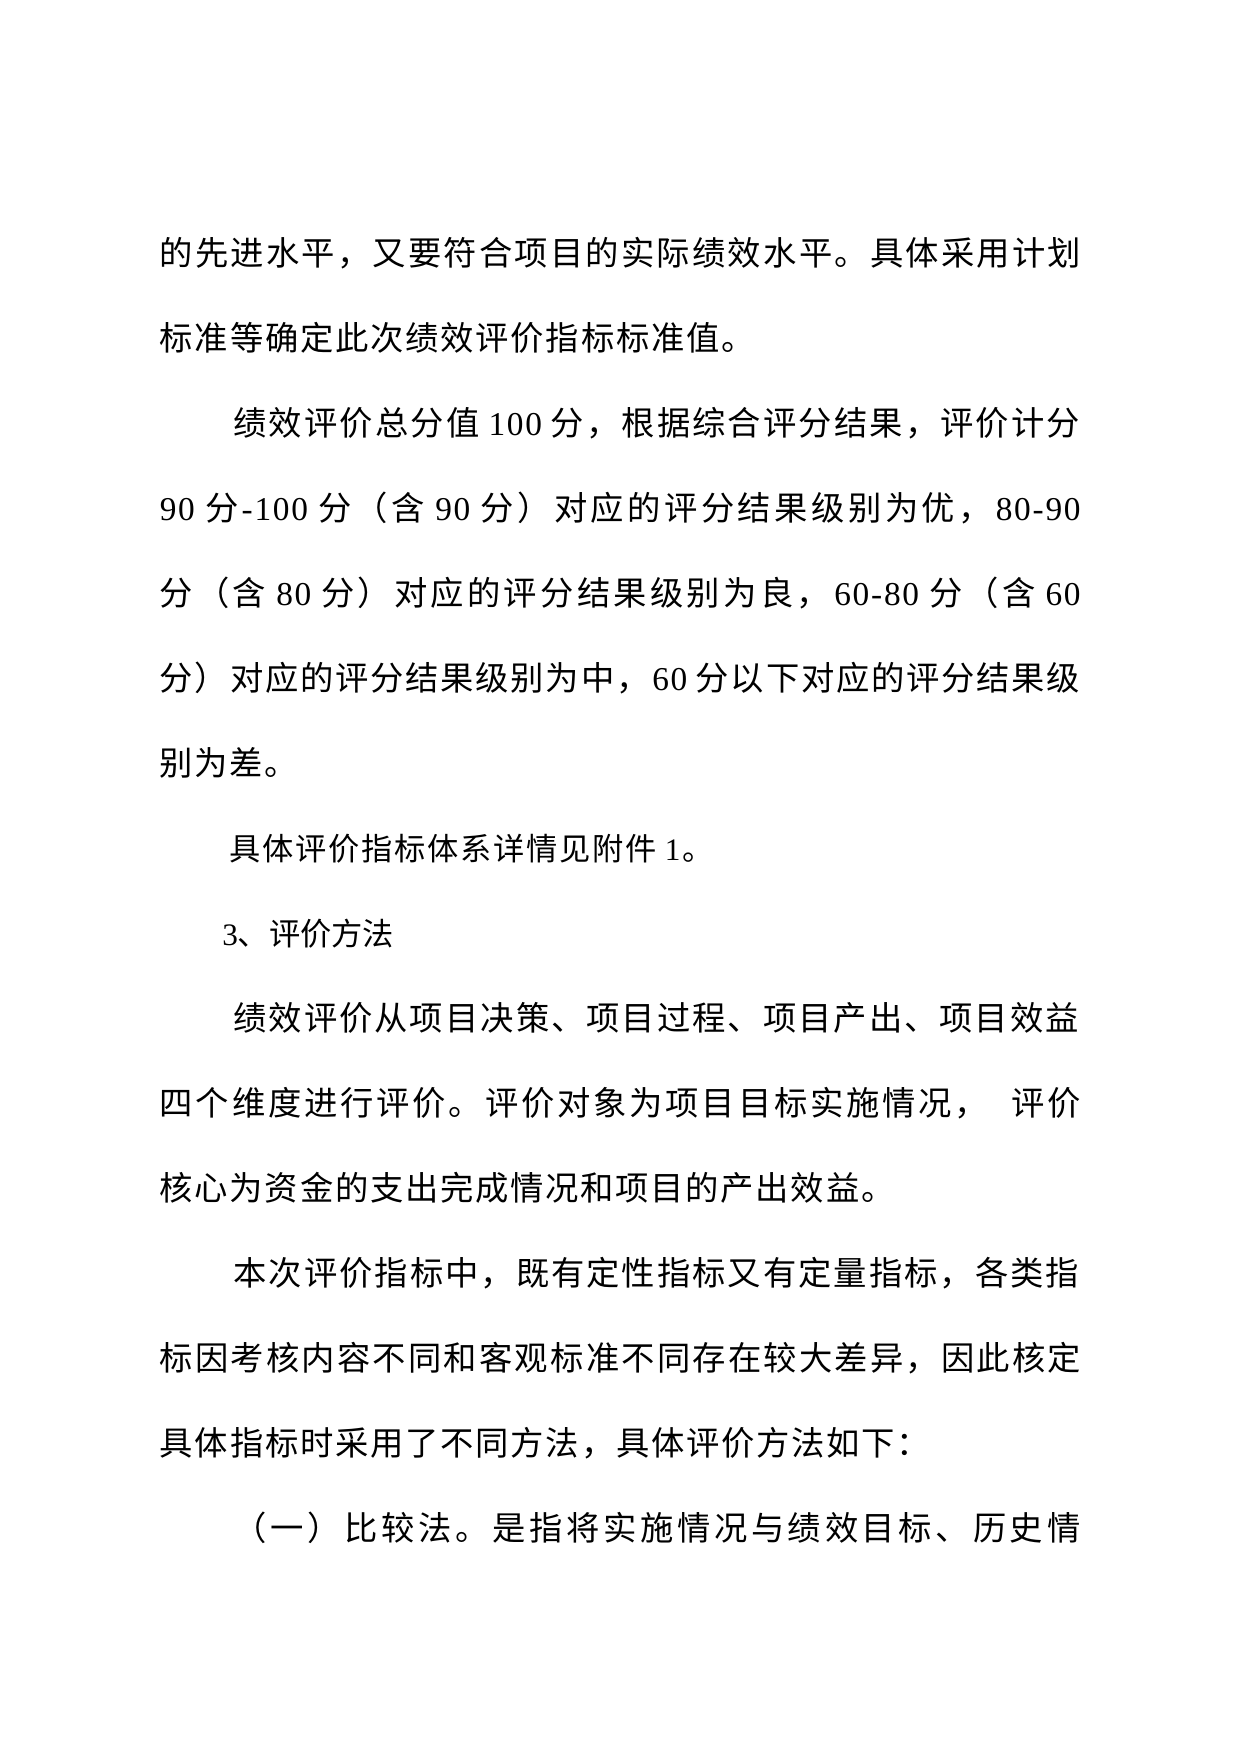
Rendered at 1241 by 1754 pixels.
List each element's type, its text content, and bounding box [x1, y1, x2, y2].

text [159, 209, 1081, 379]
text 本次评价指标中，既有定性指标又有定量指标，各类指标因考核内容不同和客观标准不同存在较大差异，因此核定具体指标时采用了不同方法，具体评价方法如下： [159, 1229, 1081, 1484]
text 3、评价方法 [159, 889, 1081, 974]
text 具体评价指标体系详情见附件1。 [159, 804, 1081, 889]
text 绩效评价从项目决策、项目过程、项目产出、项目效益四个维度进行评价。评价对象为项目目标实施情况， 评价核心为资金的支出完成情况和项目的产出效益。 [159, 974, 1081, 1229]
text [159, 1484, 1081, 1569]
title 绩效评价总分值100分，根据综合评分结果，评价计分90分-100分（含90分）对应的评分结果级别为优，80-90分（含80分）对应的评分结果级别为良，60-80分（含60分）对应的评分结果级别为中，60分以下对应的评分结果级别为差。 [159, 379, 1081, 804]
